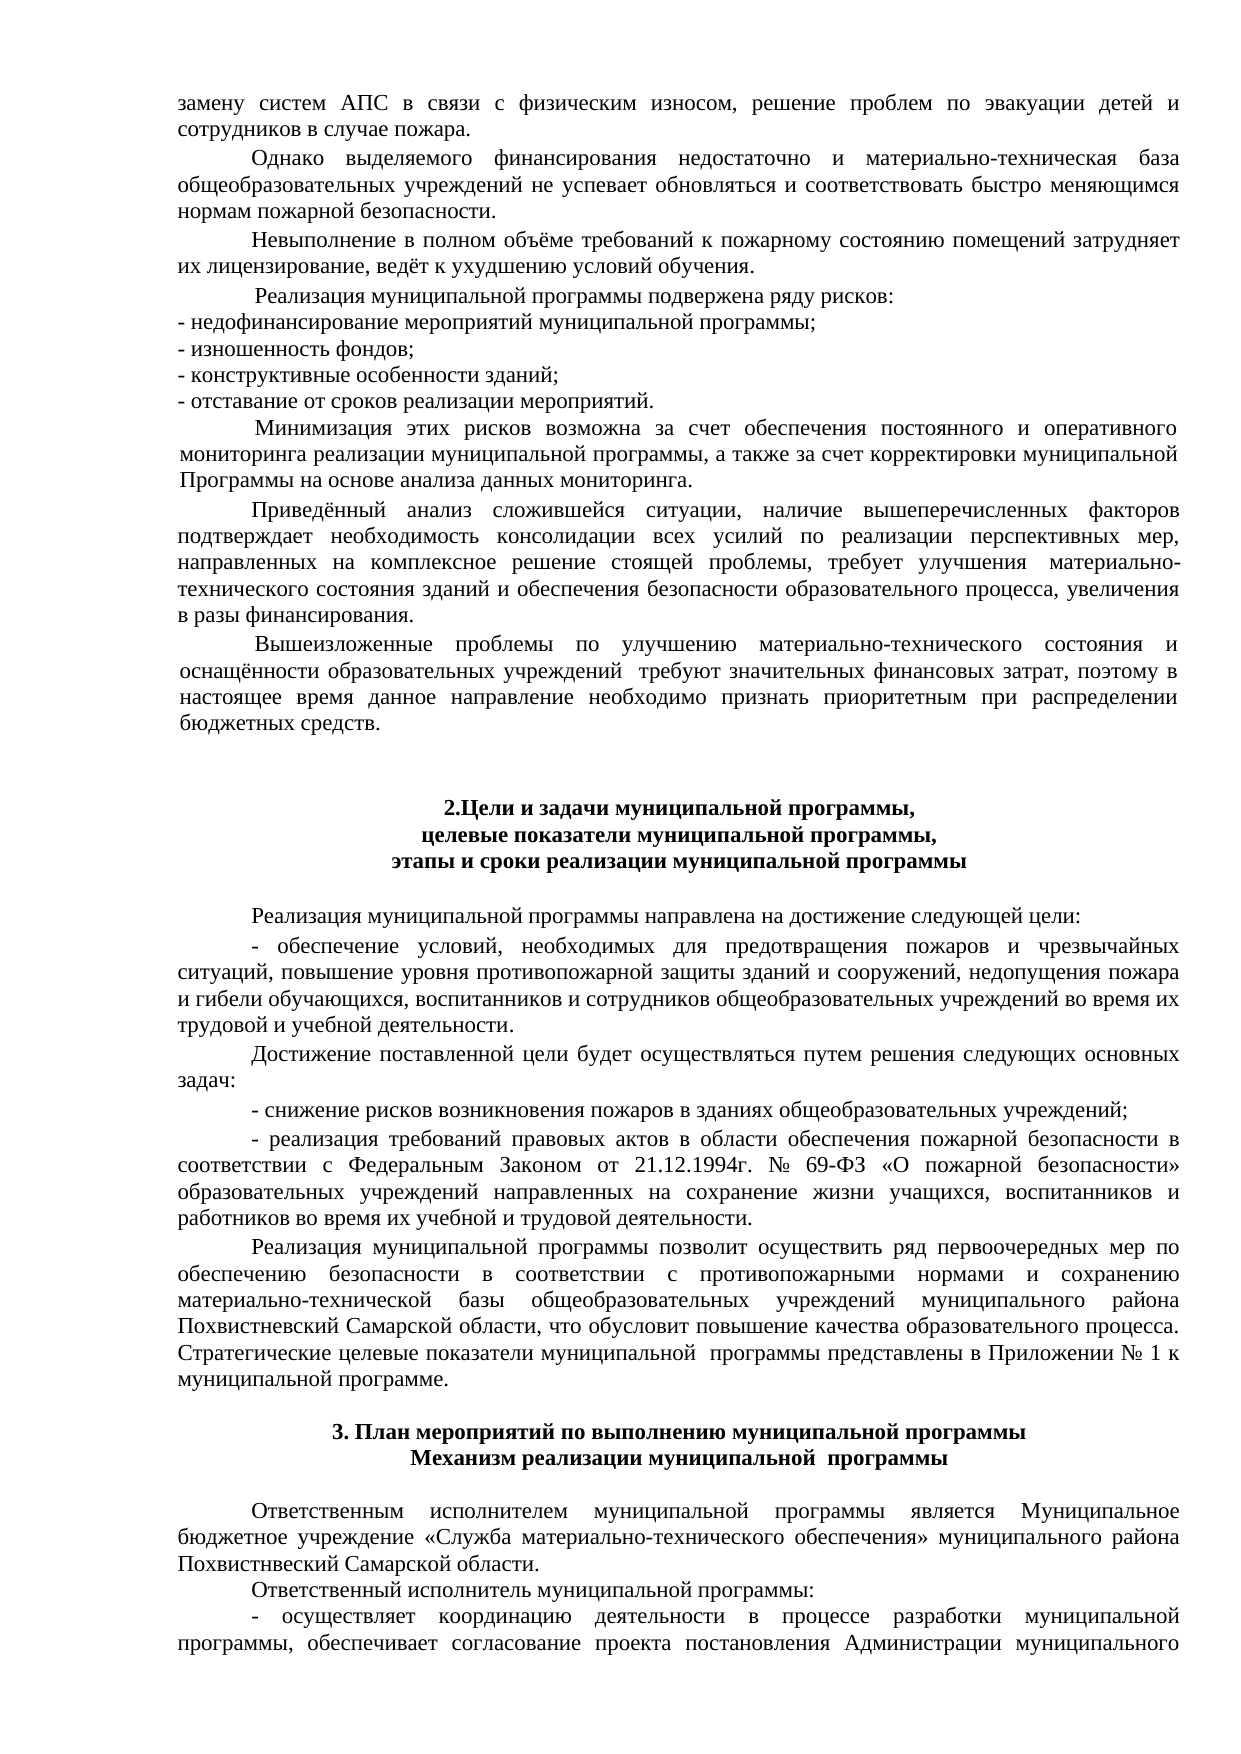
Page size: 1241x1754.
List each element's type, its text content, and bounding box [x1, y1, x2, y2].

text 2.Цели и задачи муниципальной программы, [177, 794, 1181, 821]
text Реализация муниципальной программы подвержена ряду рисков: [179, 282, 1179, 308]
text Механизм реализации муниципальной программы [177, 1444, 1181, 1471]
text - обеспечение условий, необходимых для предотвращения пожаров и чрезвычайных ситуаций, повышение уровня противопожарной защиты зданий и сооружений, недопущения пожара и гибели обучающихся, воспитанников и сотрудников общеобразовательных учреждений во время их трудовой и учебной деятельности. [177, 932, 1181, 1037]
text Минимизация этих рисков возможна за счет обеспечения постоянного и оперативного мониторинга реализации муниципальной программы, а также за счет корректировки муниципальной Программы на основе анализа данных мониторинга. [179, 414, 1179, 493]
text целевые показатели муниципальной программы, [177, 821, 1181, 847]
text - изношенность фондов; [177, 334, 1179, 361]
text Достижение поставленной цели будет осуществляться путем решения следующих основных задач: [177, 1040, 1181, 1093]
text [177, 1602, 1181, 1655]
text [177, 89, 1181, 141]
text Реализация муниципальной программы позволит осуществить ряд первоочередных мер по обеспечению безопасности в соответствии с противопожарными нормами и сохранению материально-технической базы общеобразовательных учреждений муниципального района Похвистневский Самарской области, что обусловит повышение качества образовательного процесса. Стратегические целевые показатели муниципальной программы представлены в Приложении № 1 к муниципальной программе. [177, 1233, 1181, 1392]
text - снижение рисков возникновения пожаров в зданиях общеобразовательных учреждений; [177, 1096, 1181, 1122]
text Вышеизложенные проблемы по улучшению материально-технического состояния и оснащённости образовательных учреждений требуют значительных финансовых затрат, поэтому в настоящее время данное направление необходимо признать приоритетным при распределении бюджетных средств. [179, 630, 1179, 736]
text - отставание от сроков реализации мероприятий. [177, 387, 1179, 414]
text Ответственный исполнитель муниципальной программы: [177, 1576, 1181, 1602]
text Невыполнение в полном объёме требований к пожарному состоянию помещений затрудняет их лицензирование, ведёт к ухудшению условий обучения. [177, 226, 1181, 279]
text Ответственным исполнителем муниципальной программы является Муниципальное бюджетное учреждение «Служба материально-технического обеспечения» муниципального района Похвистнвеский Самарской области. [177, 1497, 1181, 1576]
text - конструктивные особенности зданий; [177, 361, 1179, 387]
text - недофинансирование мероприятий муниципальной программы; [177, 308, 1179, 334]
text Приведённый анализ сложившейся ситуации, наличие вышеперечисленных факторов подтверждает необходимость консолидации всех усилий по реализации перспективных мер, направленных на комплексное решение стоящей проблемы, требует улучшения материально-технического состояния зданий и обеспечения безопасности образовательного процесса, увеличения в разы финансирования. [177, 496, 1181, 627]
text Однако выделяемого финансирования недостаточно и материально-техническая база общеобразовательных учреждений не успевает обновляться и соответствовать быстро меняющимся нормам пожарной безопасности. [177, 144, 1181, 223]
text этапы и сроки реализации муниципальной программы [177, 847, 1181, 873]
text Реализация муниципальной программы направлена на достижение следующей цели: [177, 903, 1181, 929]
text - реализация требований правовых актов в области обеспечения пожарной безопасности в соответствии с Федеральным Законом от 21.12.1994г. № 69-ФЗ «О пожарной безопасности» образовательных учреждений направленных на сохранение жизни учащихся, воспитанников и работников во время их учебной и трудовой деятельности. [177, 1125, 1181, 1231]
text 3. План мероприятий по выполнению муниципальной программы [177, 1418, 1181, 1444]
